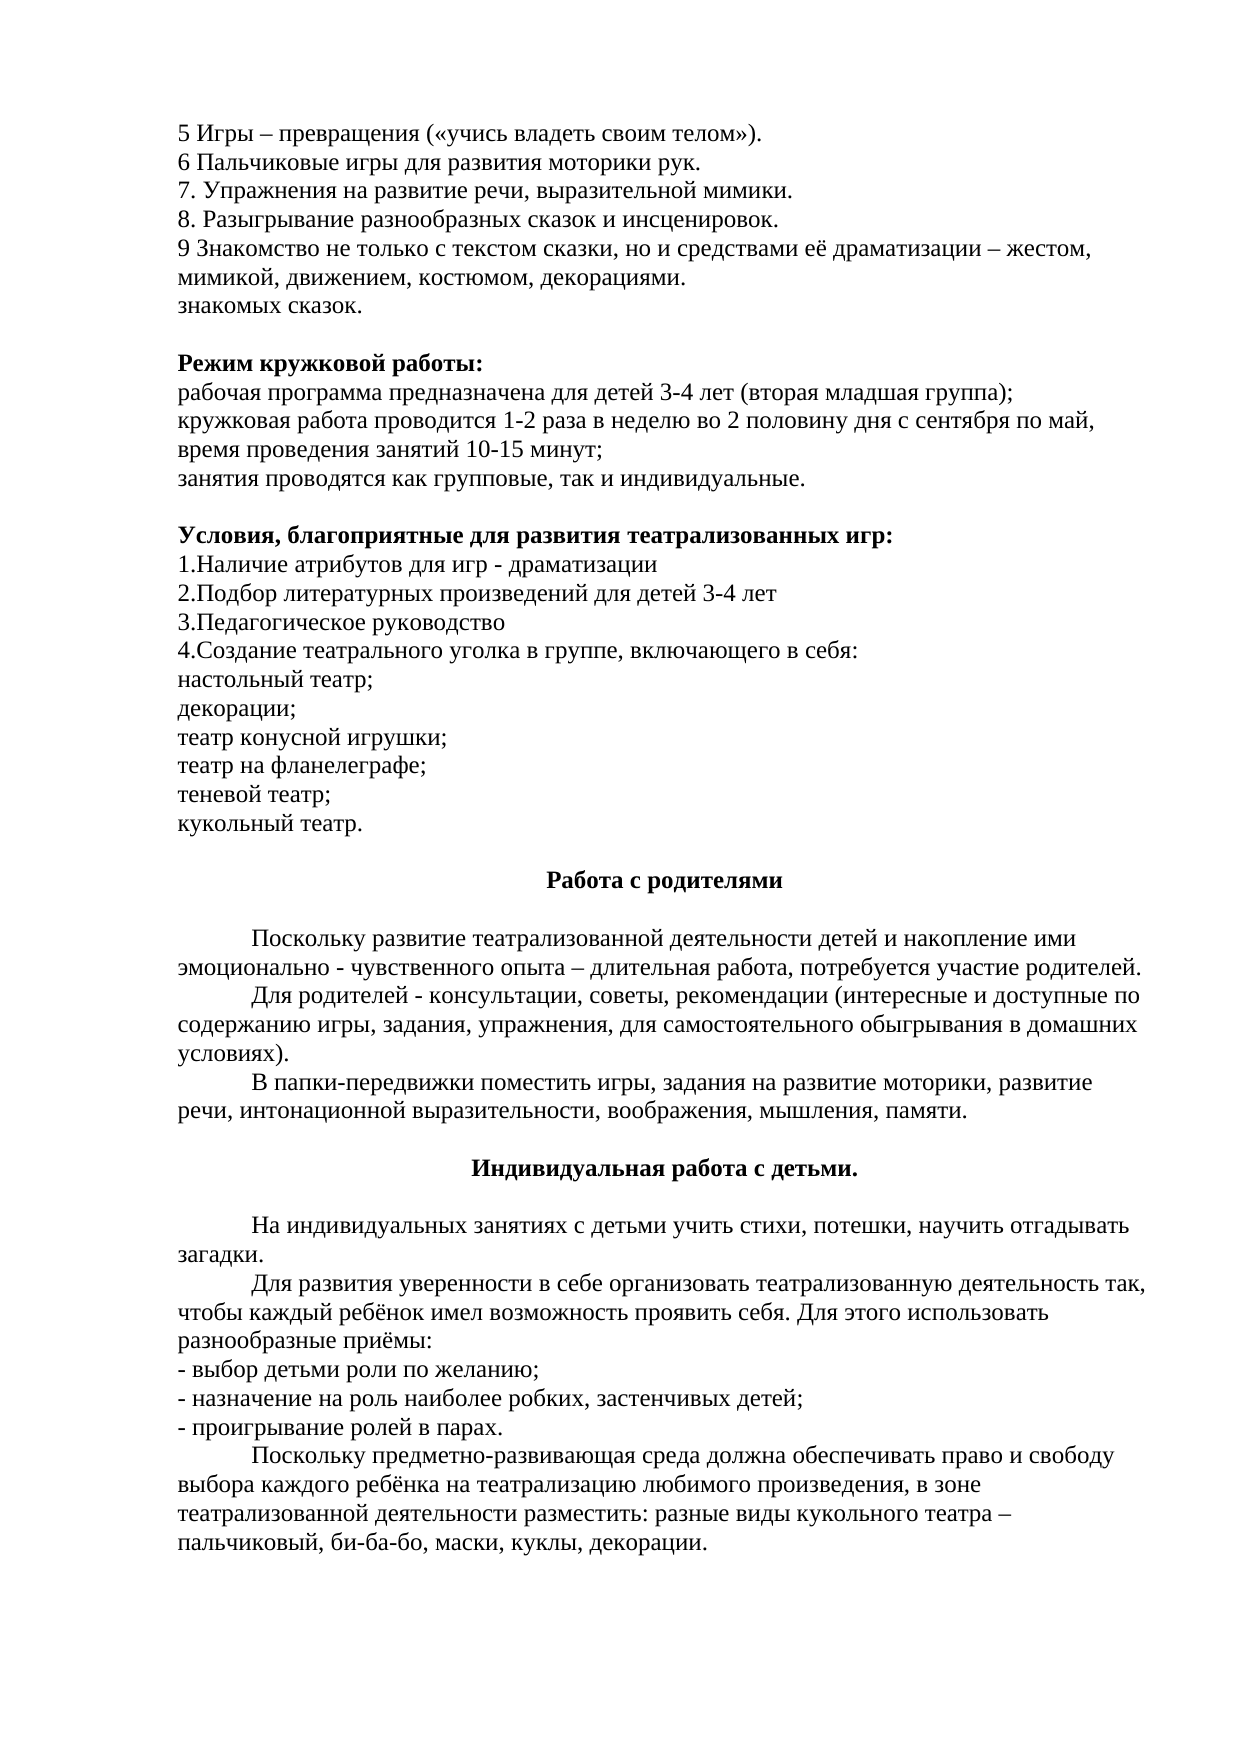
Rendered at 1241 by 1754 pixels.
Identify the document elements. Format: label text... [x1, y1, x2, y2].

text - проигрывание ролей в парах. [177, 1412, 1152, 1441]
text рабочая программа предназначена для детей 3-4 лет (вторая младшая группа); [177, 377, 1152, 406]
text 4.Создание театрального уголка в группе, включающего в себя: [177, 636, 1152, 664]
text Для родителей - консультации, советы, рекомендации (интересные и доступные по содержанию игры, задания, упражнения, для самостоятельного обыгрывания в домашних условиях). [177, 981, 1152, 1067]
text занятия проводятся как групповые, так и индивидуальные. [177, 463, 1152, 492]
text 8. Разыгрывание разнообразных сказок и инсценировок. [177, 204, 1152, 233]
text 7. Упражнения на развитие речи, выразительной мимики. [177, 176, 1152, 204]
text декорации; [177, 693, 1152, 722]
text Работа с родителями [177, 866, 1152, 894]
text 6 Пальчиковые игры для развития моторики рук. [177, 147, 1152, 176]
text теневой театр; [177, 779, 1152, 808]
text 5 Игры – превращения («учись владеть своим телом»). [177, 118, 1152, 147]
text 1.Наличие атрибутов для игр - драматизации [177, 549, 1152, 578]
text На индивидуальных занятиях с детьми учить стихи, потешки, научить отгадывать загадки. [177, 1211, 1152, 1268]
text 9 Знакомство не только с текстом сказки, но и средствами её драматизации – жестом, мимикой, движением, костюмом, декорациями. [177, 233, 1152, 291]
text Для развития уверенности в себе организовать театрализованную деятельность так, чтобы каждый ребёнок имел возможность проявить себя. Для этого использовать разнообразные приёмы: [177, 1268, 1152, 1354]
text - назначение на роль наиболее робких, застенчивых детей; [177, 1383, 1152, 1412]
text - выбор детьми роли по желанию; [177, 1354, 1152, 1383]
text Условия, благоприятные для развития театрализованных игр: [177, 521, 1152, 549]
text знакомых сказок. [177, 291, 1152, 319]
text Поскольку развитие театрализованной деятельности детей и накопление ими эмоционально - чувственного опыта – длительная работа, потребуется участие родителей. [177, 923, 1152, 981]
text В папки-передвижки поместить игры, задания на развитие моторики, развитие речи, интонационной выразительности, воображения, мышления, памяти. [177, 1067, 1152, 1124]
text Режим кружковой работы: [177, 348, 1152, 377]
text кукольный театр. [177, 808, 1152, 837]
text театр конусной игрушки; [177, 722, 1152, 751]
text 2.Подбор литературных произведений для детей 3-4 лет [177, 578, 1152, 607]
text театр на фланелеграфе; [177, 751, 1152, 779]
text кружковая работа проводится 1-2 раза в неделю во 2 половину дня с сентября по май, время проведения занятий 10-15 минут; [177, 406, 1152, 463]
text настольный театр; [177, 664, 1152, 693]
text 3.Педагогическое руководство [177, 607, 1152, 636]
text Индивидуальная работа с детьми. [177, 1153, 1152, 1182]
text Поскольку предметно-развивающая среда должна обеспечивать право и свободу выбора каждого ребёнка на театрализацию любимого произведения, в зоне театрализованной деятельности разместить: разные виды кукольного театра – пальчиковый, би-ба-бо, маски, куклы, декорации. [177, 1441, 1152, 1556]
